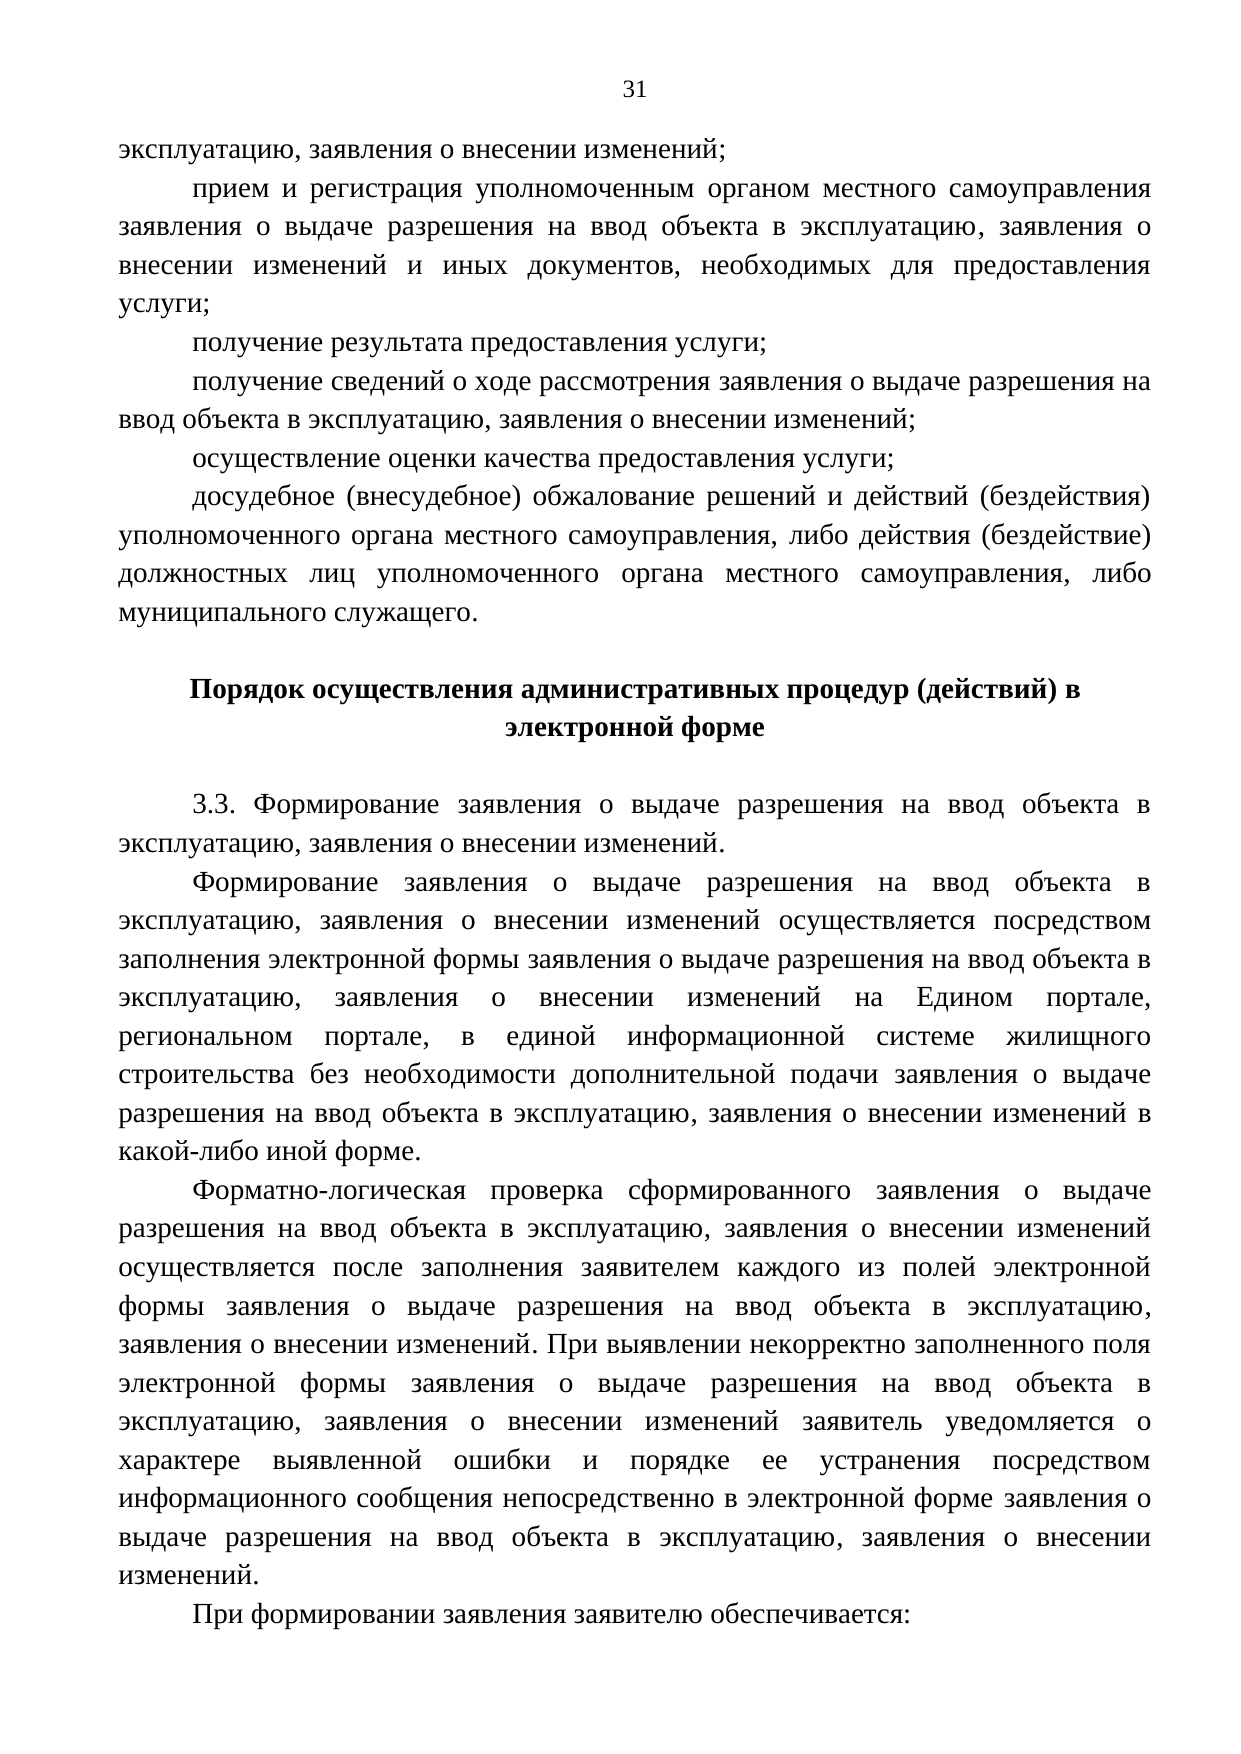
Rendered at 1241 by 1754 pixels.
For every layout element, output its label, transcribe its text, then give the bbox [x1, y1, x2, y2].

text 3.3. Формирование заявления о выдаче разрешения на ввод объекта в эксплуатацию, заявления о внесении изменений. [118, 787, 1152, 859]
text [118, 131, 1152, 165]
text Форматно-логическая проверка сформированного заявления о выдаче разрешения на ввод объекта в эксплуатацию, заявления о внесении изменений осуществляется после заполнения заявителем каждого из полей электронной формы заявления о выдаче разрешения на ввод объекта в эксплуатацию, заявления о внесении изменений. При выявлении некорректно заполненного поля электронной формы заявления о выдаче разрешения на ввод объекта в эксплуатацию, заявления о внесении изменений заявитель уведомляется о характере выявленной ошибки и порядке ее устранения посредством информационного сообщения непосредственно в электронной форме заявления о выдаче разрешения на ввод объекта в эксплуатацию, заявления о внесении изменений. [118, 1172, 1152, 1591]
text Формирование заявления о выдаче разрешения на ввод объекта в эксплуатацию, заявления о внесении изменений осуществляется посредством заполнения электронной формы заявления о выдаче разрешения на ввод объекта в эксплуатацию, заявления о внесении изменений на Едином портале, региональном портале, в единой информационной системе жилищного строительства без необходимости дополнительной подачи заявления о выдаче разрешения на ввод объекта в эксплуатацию, заявления о внесении изменений в какой-либо иной форме. [118, 864, 1152, 1167]
text досудебное (внесудебное) обжалование решений и действий (бездействия) уполномоченного органа местного самоуправления, либо действия (бездействие) должностных лиц уполномоченного органа местного самоуправления, либо муниципального служащего. [118, 478, 1152, 627]
text прием и регистрация уполномоченным органом местного самоуправления заявления о выдаче разрешения на ввод объекта в эксплуатацию, заявления о внесении изменений и иных документов, необходимых для предоставления услуги; [118, 170, 1152, 319]
text получение сведений о ходе рассмотрения заявления о выдаче разрешения на ввод объекта в эксплуатацию, заявления о внесении изменений; [118, 363, 1152, 435]
text Порядок осуществления административных процедур (действий) в электронной форме [118, 671, 1152, 743]
text При формировании заявления заявителю обеспечивается: [118, 1596, 1152, 1629]
text осуществление оценки качества предоставления услуги; [118, 440, 1152, 473]
text получение результата предоставления услуги; [118, 324, 1152, 358]
